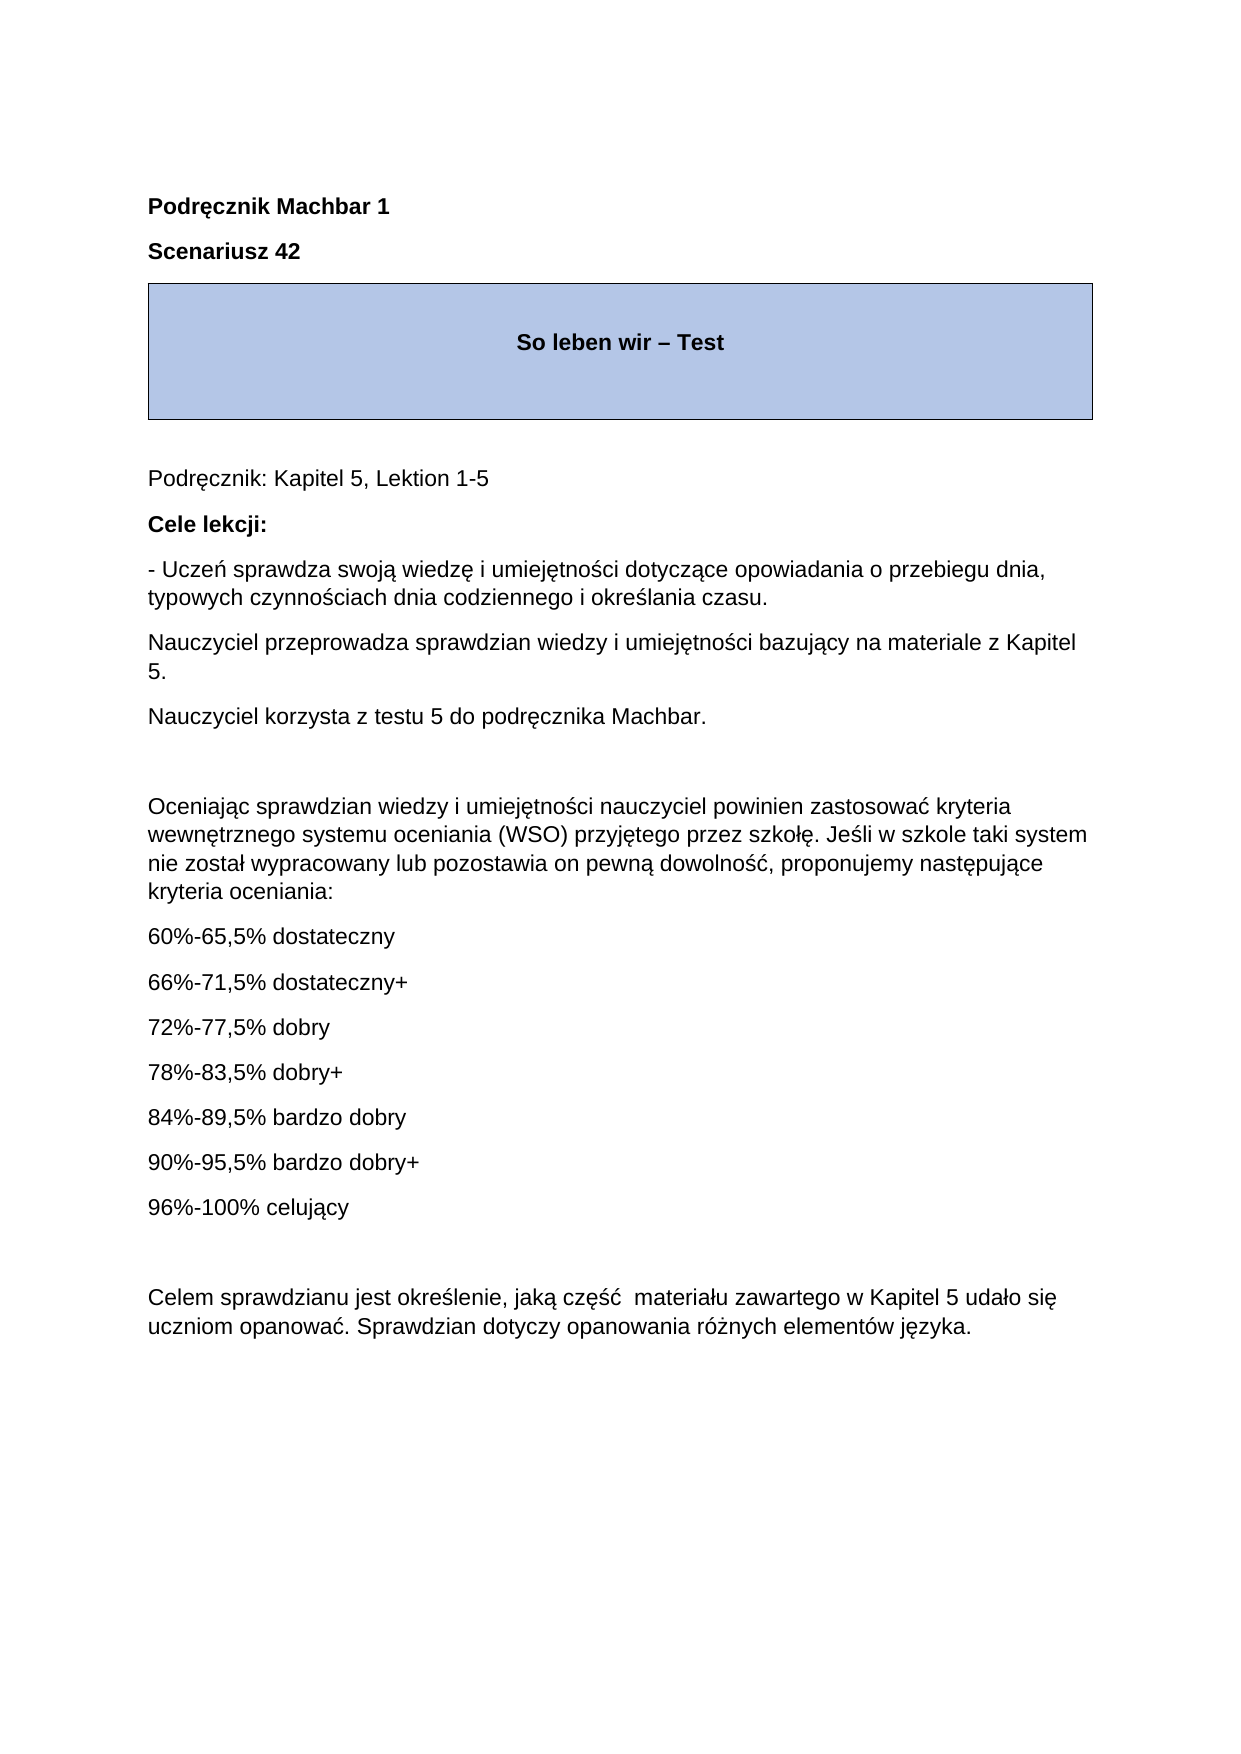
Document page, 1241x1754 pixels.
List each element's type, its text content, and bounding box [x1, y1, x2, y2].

text 96%-100% celujący [148, 1194, 1093, 1220]
text Podręcznik Machbar 1 [148, 193, 1093, 219]
text 60%-65,5% dostateczny [148, 923, 1093, 950]
text Podręcznik: Kapitel 5, Lektion 1-5 [148, 465, 1093, 492]
text 78%-83,5% dobry+ [148, 1059, 1093, 1085]
text 84%-89,5% bardzo dobry [148, 1104, 1093, 1130]
text Nauczyciel przeprowadza sprawdzian wiedzy i umiejętności bazujący na materiale z Kapitel 5. [148, 629, 1093, 684]
text Scenariusz 42 [148, 238, 1093, 264]
text 90%-95,5% bardzo dobry+ [148, 1149, 1093, 1175]
text Celem sprawdzianu jest określenie, jaką część materiału zawartego w Kapitel 5 udało się uczniom opanować. Sprawdzian dotyczy opanowania różnych elementów języka. [148, 1284, 1093, 1339]
text 72%-77,5% dobry [148, 1013, 1093, 1040]
table_header So leben wir – Test [149, 284, 1092, 419]
text Nauczyciel korzysta z testu 5 do podręcznika Machbar. [148, 703, 1093, 729]
text Oceniając sprawdzian wiedzy i umiejętności nauczyciel powinien zastosować kryteria wewnętrznego systemu oceniania (WSO) przyjętego przez szkołę. Jeśli w szkole taki system nie został wypracowany lub pozostawia on pewną dowolność, proponujemy następujące kryteria oceniania: [148, 793, 1093, 904]
text - Uczeń sprawdza swoją wiedzę i umiejętności dotyczące opowiadania o przebiegu dnia, typowych czynnościach dnia codziennego i określania czasu. [148, 556, 1093, 610]
text 66%-71,5% dostateczny+ [148, 968, 1093, 995]
text Cele lekcji: [148, 511, 1093, 537]
